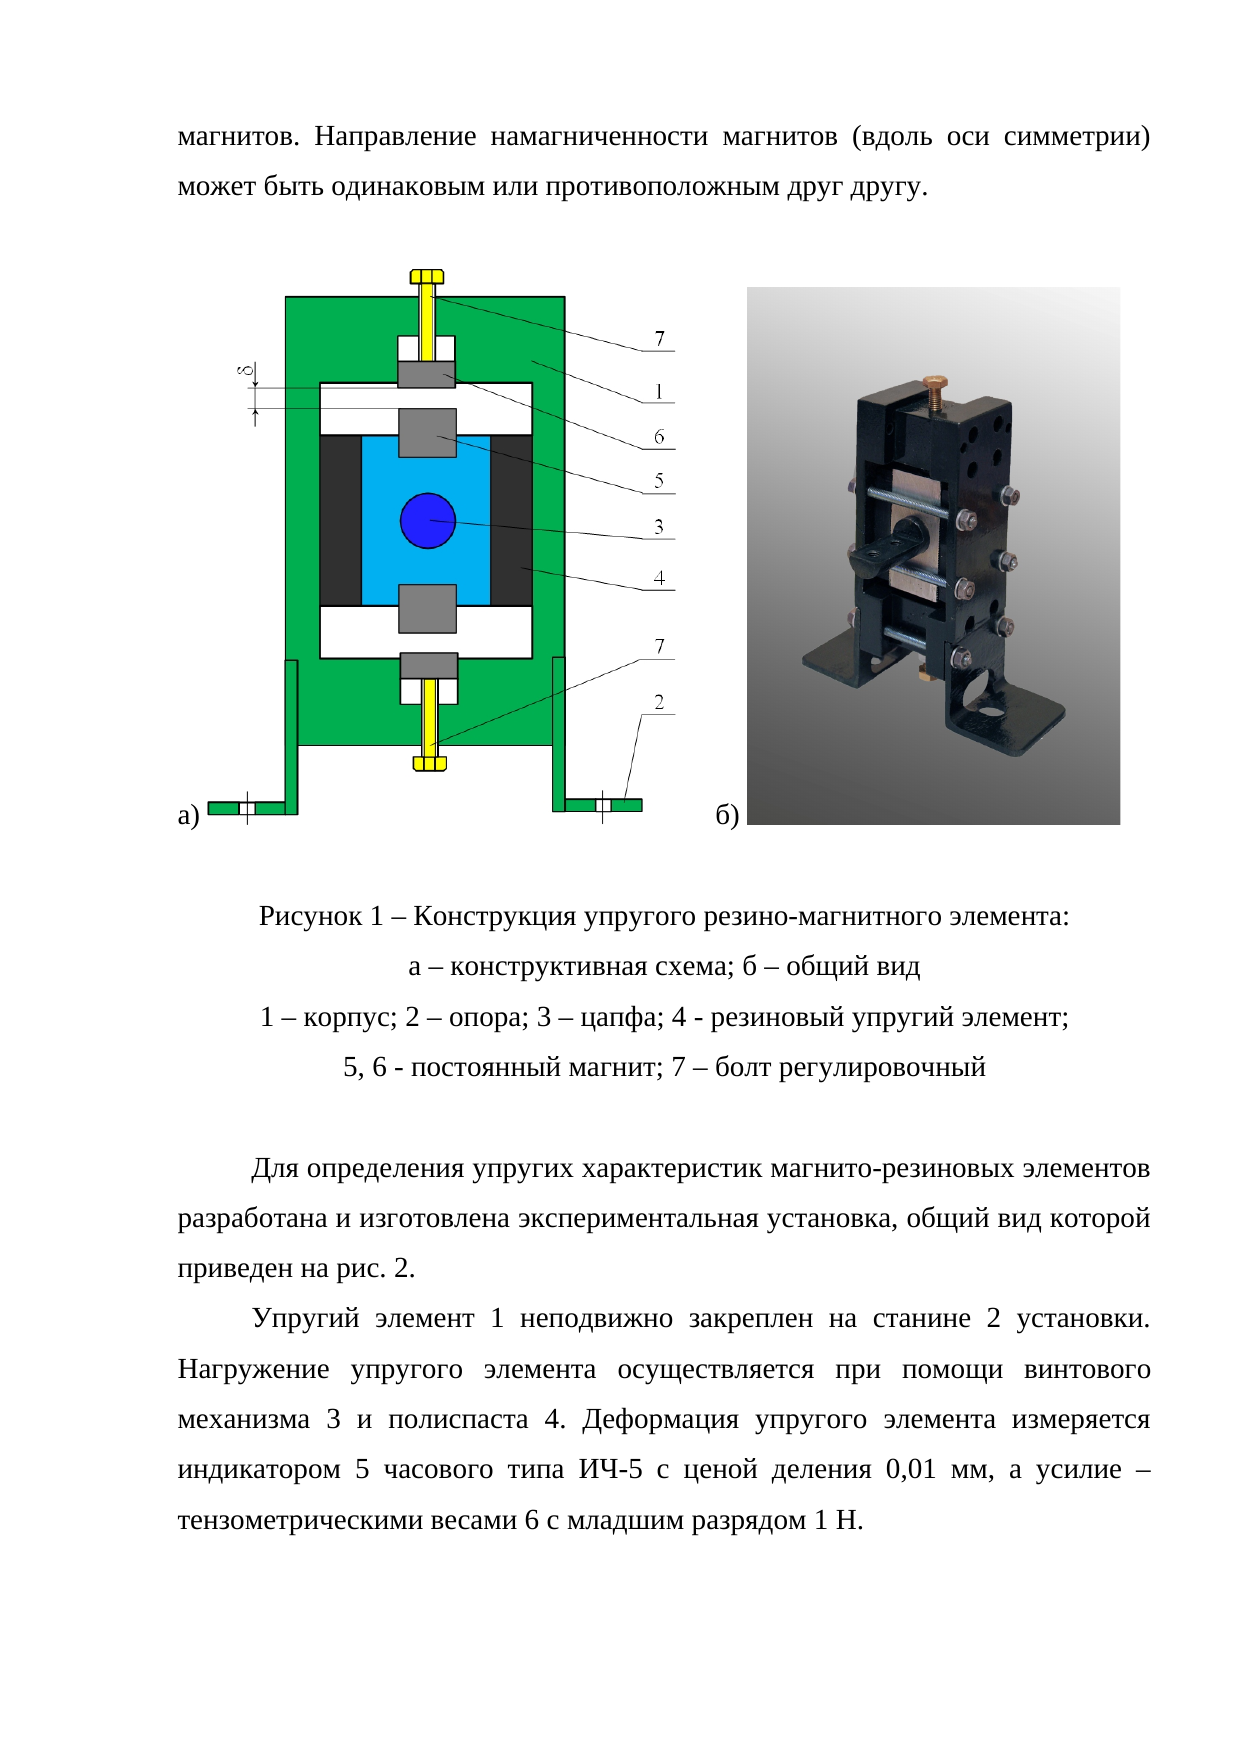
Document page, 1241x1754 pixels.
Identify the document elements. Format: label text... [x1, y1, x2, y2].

text Для определения упругих характеристик магнито-резиновых элементов разработана и изготовлена экспериментальная установка, общий вид которой приведен на рис. 2. [177, 1150, 1152, 1284]
text 1 – корпус; 2 – опора; 3 – цапфа; 4 - резиновый упругий элемент; [177, 999, 1152, 1032]
text Упругий элемент 1 неподвижно закреплен на станине 2 установки. Нагружение упругого элемента осуществляется при помощи винтового механизма 3 и полиспаста 4. Деформация упругого элемента измеряется индикатором 5 часового типа ИЧ-5 с ценой деления 0,01 мм, а усилие – тензометрическими весами 6 с младшим разрядом 1 Н. [177, 1301, 1152, 1535]
text Рисунок 1 – Конструкция упругого резино-магнитного элемента: [177, 898, 1152, 932]
text 5, 6 - постоянный магнит; 7 – болт регулировочный [177, 1049, 1152, 1083]
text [177, 152, 1152, 202]
text а – конструктивная схема; б – общий вид [177, 948, 1152, 982]
picture [207, 269, 679, 825]
picture [747, 287, 1121, 825]
